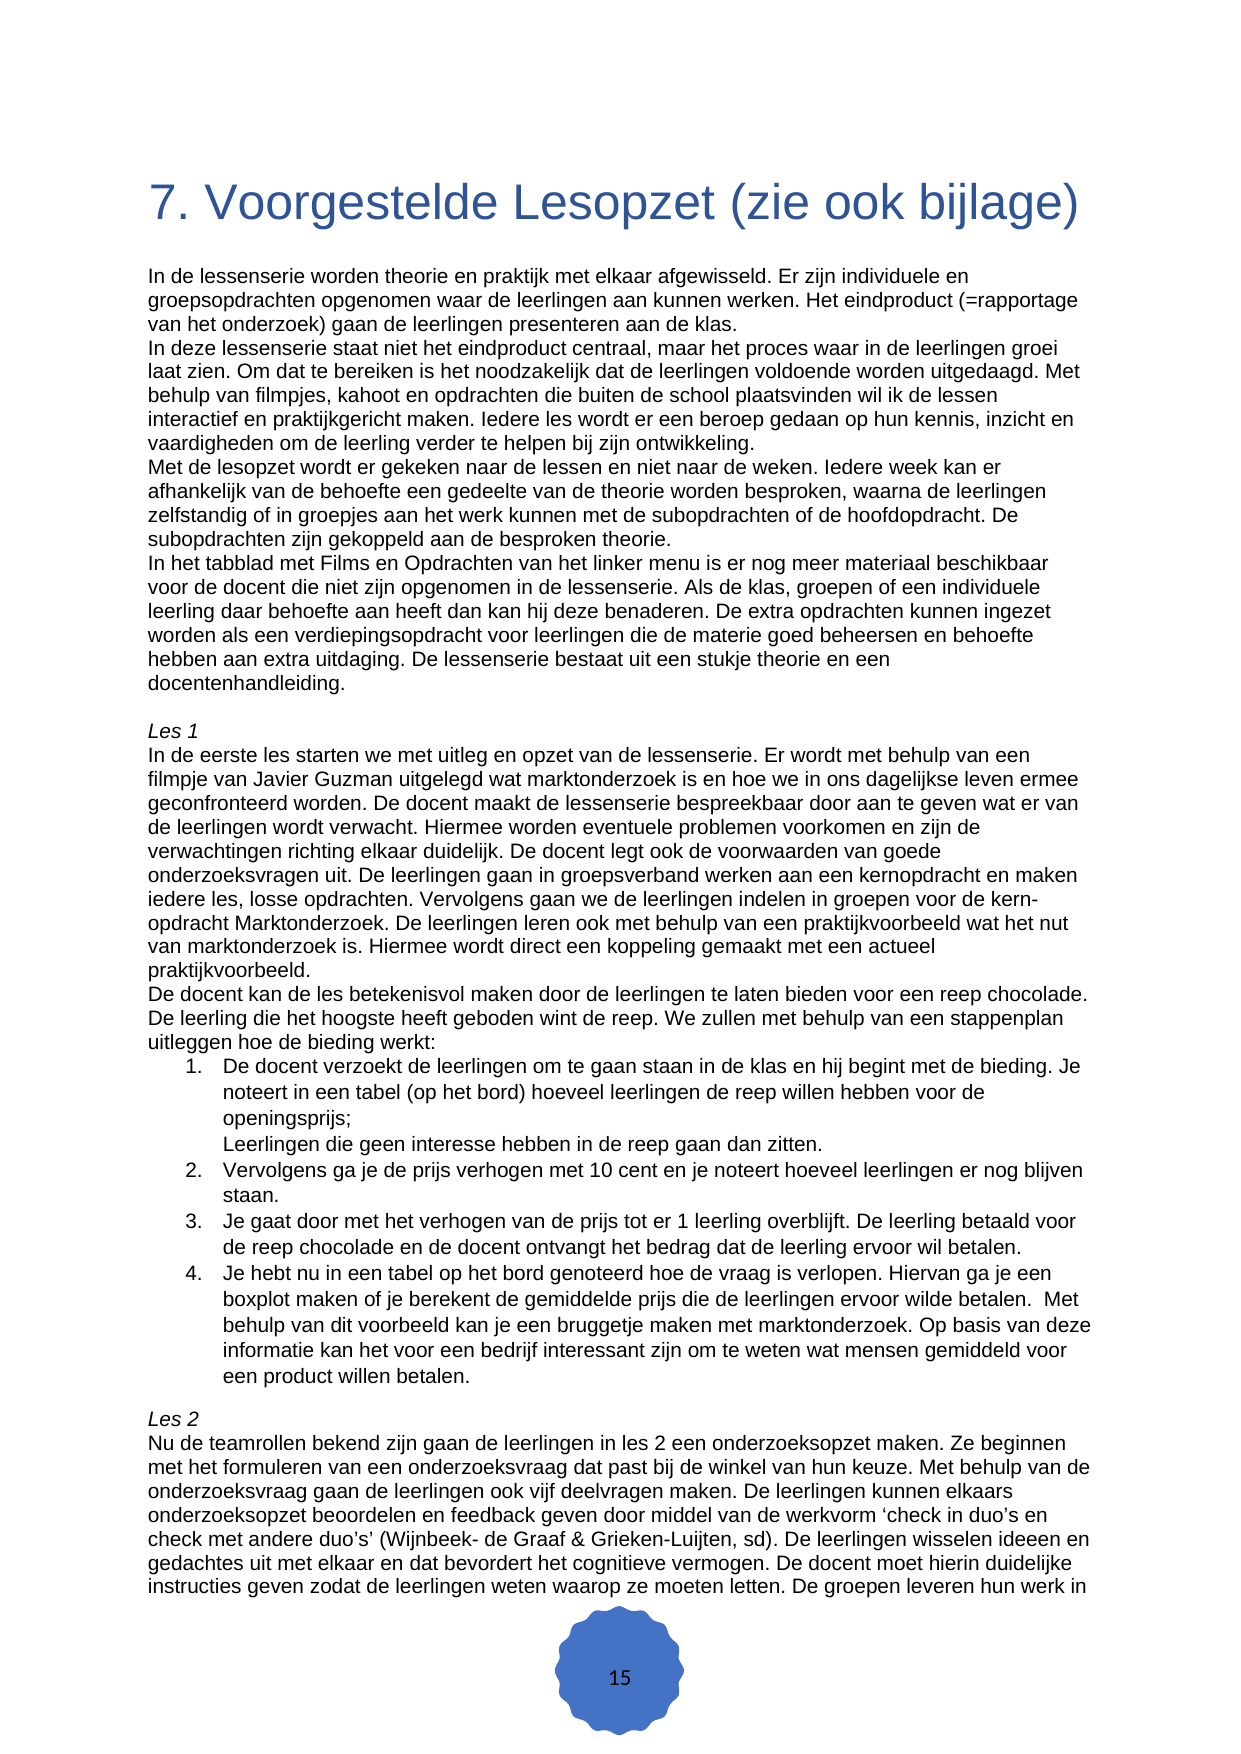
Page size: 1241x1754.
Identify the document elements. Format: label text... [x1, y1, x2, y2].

list Je hebt nu in een tabel op het bord genoteerd hoe de vraag is verlopen. Hiervan ga je een boxplot maken of je berekent de gemiddelde prijs die de leerlingen ervoor wilde betalen. Met behulp van dit voorbeeld kan je een bruggetje maken met marktonderzoek. Op basis van deze informatie kan het voor een bedrijf interessant zijn om te weten wat mensen gemiddeld voor een product willen betalen. [185, 1261, 1093, 1388]
text De docent kan de les betekenisvol maken door de leerlingen te laten bieden voor een reep chocolade. De leerling die het hoogste heeft geboden wint de reep. We zullen met behulp van een stappenplan uitleggen hoe de bieding werkt: [148, 982, 1093, 1054]
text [148, 1407, 1093, 1598]
text In de lessenserie worden theorie en praktijk met elkaar afgewisseld. Er zijn individuele en groepsopdrachten opgenomen waar de leerlingen aan kunnen werken. Het eindproduct (=rapportage van het onderzoek) gaan de leerlingen presenteren aan de klas. [148, 263, 1093, 335]
text In deze lessenserie staat niet het eindproduct centraal, maar het proces waar in de leerlingen groei laat zien. Om dat te bereiken is het noodzakelijk dat de leerlingen voldoende worden uitgedaagd. Met behulp van filmpjes, kahoot en opdrachten die buiten de school plaatsvinden wil ik de lessen interactief en praktijkgericht maken. Iedere les wordt er een beroep gedaan op hun kennis, inzicht en vaardigheden om de leerling verder te helpen bij zijn ontwikkeling. Met de lesopzet wordt er gekeken naar de lessen en niet naar de weken. Iedere week kan er afhankelijk van de behoefte een gedeelte van de theorie worden besproken, waarna de leerlingen zelfstandig of in groepjes aan het werk kunnen met de subopdrachten of de hoofdopdracht. De subopdrachten zijn gekoppeld aan de besproken theorie. [148, 335, 1093, 551]
text In het tabblad met Films en Opdrachten van het linker menu is er nog meer materiaal beschikbaar voor de docent die niet zijn opgenomen in de lessenserie. Als de klas, groepen of een individuele leerling daar behoefte aan heeft dan kan hij deze benaderen. De extra opdrachten kunnen ingezet worden als een verdiepingsopdracht voor leerlingen die de materie goed beheersen en behoefte hebben aan extra uitdaging. De lessenserie bestaat uit een stukje theorie en een docentenhandleiding. [148, 551, 1093, 695]
list De docent verzoekt de leerlingen om te gaan staan in de klas en hij begint met de bieding. Je noteert in een tabel (op het bord) hoeveel leerlingen de reep willen hebben voor de openingsprijs; [185, 1054, 1093, 1130]
subtitle 7. Voorgestelde Lesopzet (zie ook bijlage) [148, 173, 1093, 230]
list Je gaat door met het verhogen van de prijs tot er 1 leerling overblijft. De leerling betaald voor de reep chocolade en de docent ontvangt het bedrag dat de leerling ervoor wil betalen. [185, 1209, 1093, 1259]
list Leerlingen die geen interesse hebben in de reep gaan dan zitten. [223, 1132, 1093, 1156]
text Les 1 In de eerste les starten we met uitleg en opzet van de lessenserie. Er wordt met behulp van een filmpje van Javier Guzman uitgelegd wat marktonderzoek is en hoe we in ons dagelijkse leven ermee geconfronteerd worden. De docent maakt de lessenserie bespreekbaar door aan te geven wat er van de leerlingen wordt verwacht. Hiermee worden eventuele problemen voorkomen en zijn de verwachtingen richting elkaar duidelijk. De docent legt ook de voorwaarden van goede onderzoeksvragen uit. De leerlingen gaan in groepsverband werken aan een kernopdracht en maken iedere les, losse opdrachten. Vervolgens gaan we de leerlingen indelen in groepen voor de kern-opdracht Marktonderzoek. De leerlingen leren ook met behulp van een praktijkvoorbeeld wat het nut van marktonderzoek is. Hiermee wordt direct een koppeling gemaakt met een actueel praktijkvoorbeeld. [148, 719, 1093, 982]
list Vervolgens ga je de prijs verhogen met 10 cent en je noteert hoeveel leerlingen er nog blijven staan. [185, 1157, 1093, 1207]
